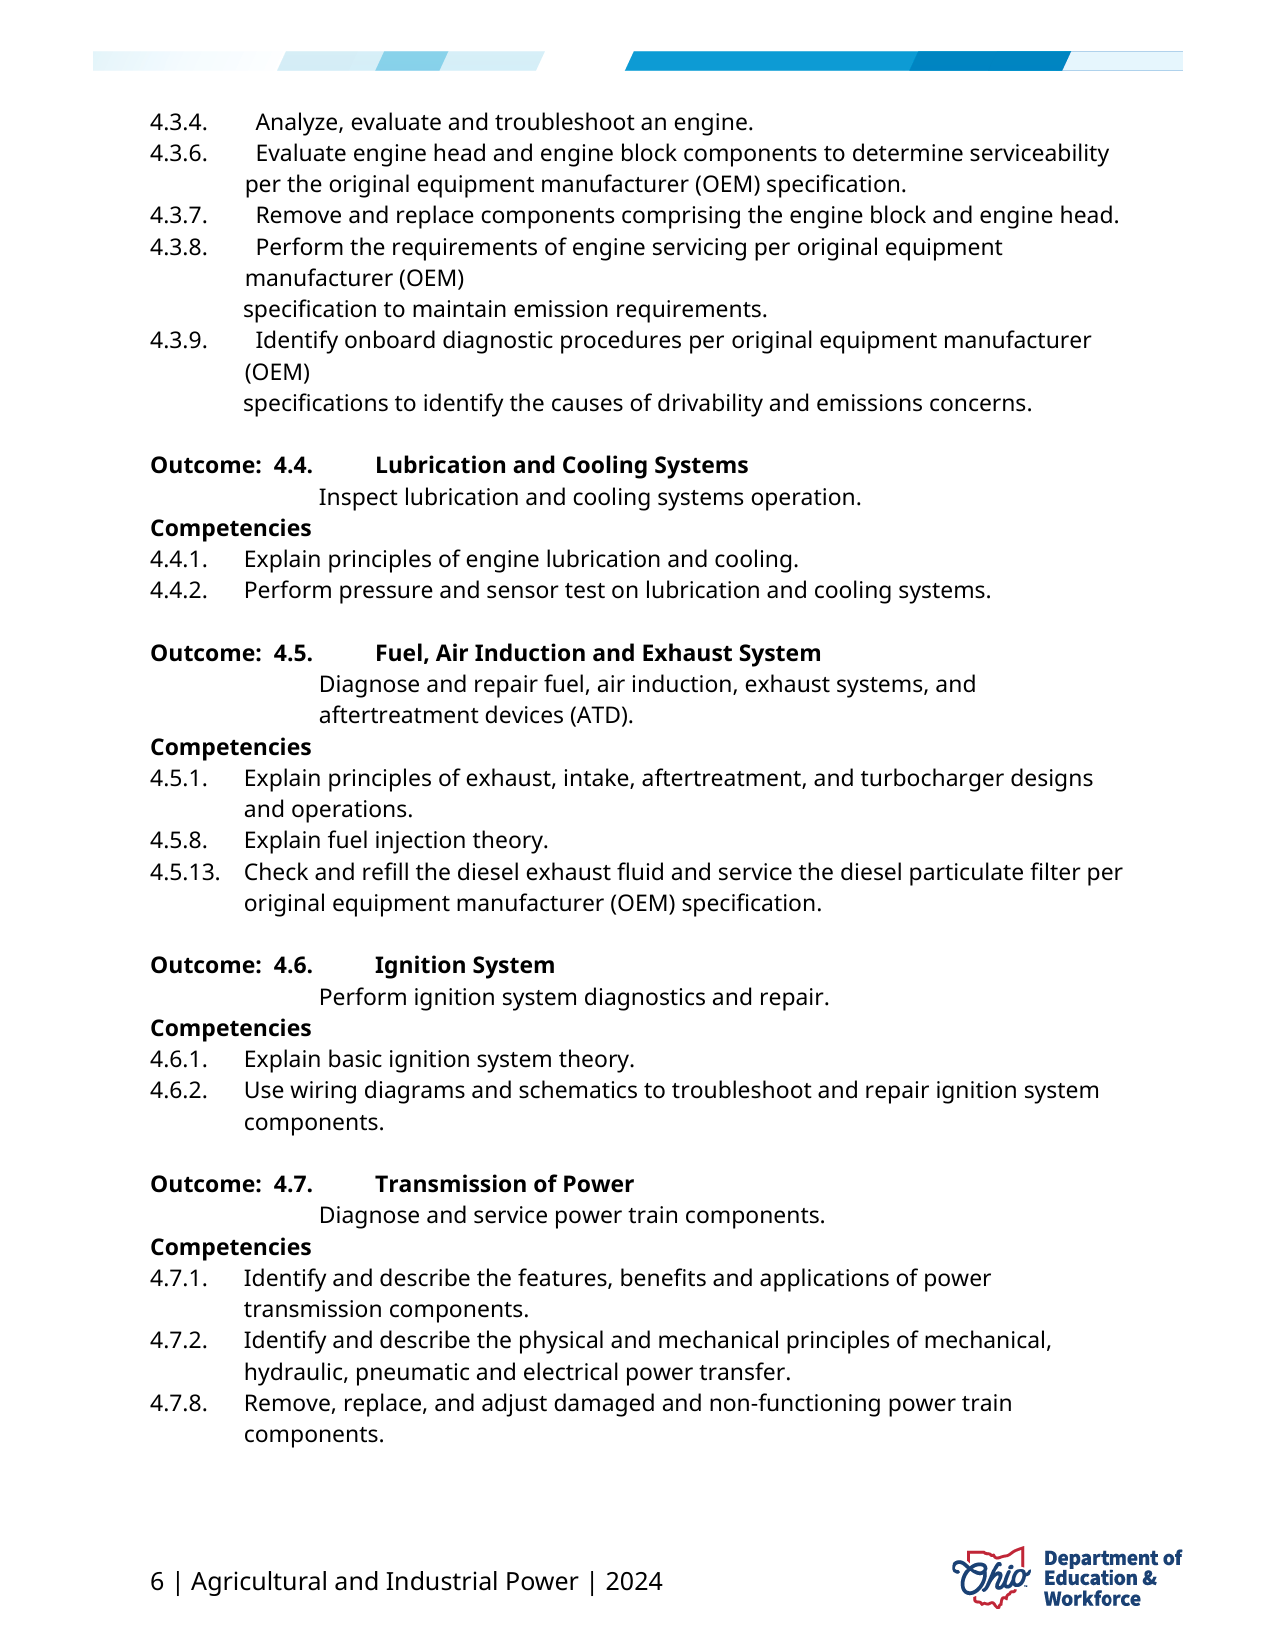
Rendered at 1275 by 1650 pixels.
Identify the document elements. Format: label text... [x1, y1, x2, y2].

text Diagnose and service power train components. [319, 1199, 1125, 1230]
text 4.3.7. Remove and replace components comprising the engine block and engine head. [150, 199, 1125, 230]
text 4.4.1. Explain principles of engine lubrication and cooling. [150, 543, 1125, 574]
text 4.7.2. Identify and describe the physical and mechanical principles of mechanical, hydraulic, pneumatic and electrical power transfer. [150, 1324, 1125, 1387]
text Outcome: 4.4. Lubrication and Cooling Systems [150, 449, 1125, 480]
text specifications to identify the causes of drivability and emissions concerns. [169, 387, 1125, 418]
text Perform ignition system diagnostics and repair. [319, 980, 1125, 1012]
text 4.5.8. Explain fuel injection theory. [150, 824, 1125, 855]
text 4.7.8. Remove, replace, and adjust damaged and non-functioning power train components. [150, 1387, 1125, 1449]
text Competencies [150, 512, 1125, 543]
text Inspect lubrication and cooling systems operation. [319, 480, 1125, 512]
text specification to maintain emission requirements. [225, 293, 1125, 324]
text Outcome: 4.5. Fuel, Air Induction and Exhaust System [150, 637, 1125, 668]
text 4.3.8. Perform the requirements of engine servicing per original equipment manufacturer (OEM) [150, 230, 1125, 293]
text 4.3.9. Identify onboard diagnostic procedures per original equipment manufacturer (OEM) [150, 324, 1125, 387]
text 4.5.13. Check and refill the diesel exhaust fluid and service the diesel particulate filter per original equipment manufacturer (OEM) specification. [150, 855, 1125, 918]
text Competencies [150, 1230, 1125, 1262]
text Outcome: 4.7. Transmission of Power [150, 1168, 1125, 1199]
text 4.7.1. Identify and describe the features, benefits and applications of power transmission components. [150, 1262, 1125, 1324]
text Outcome: 4.6. Ignition System [150, 949, 1125, 980]
text 4.6.1. Explain basic ignition system theory. [150, 1043, 1125, 1074]
text 4.3.4. Analyze, evaluate and troubleshoot an engine. [150, 105, 1125, 137]
text 4.4.2. Perform pressure and sensor test on lubrication and cooling systems. [150, 574, 1125, 605]
text Competencies [150, 730, 1125, 762]
text 4.6.2. Use wiring diagrams and schematics to troubleshoot and repair ignition system components. [150, 1074, 1125, 1137]
text 4.3.6. Evaluate engine head and engine block components to determine serviceability per the original equipment manufacturer (OEM) specification. [150, 137, 1125, 199]
picture [8, 19, 1267, 1647]
text Diagnose and repair fuel, air induction, exhaust systems, and aftertreatment devices (ATD). [319, 668, 1125, 730]
text 4.5.1. Explain principles of exhaust, intake, aftertreatment, and turbocharger designs and operations. [150, 762, 1125, 824]
text Competencies [150, 1012, 1125, 1043]
